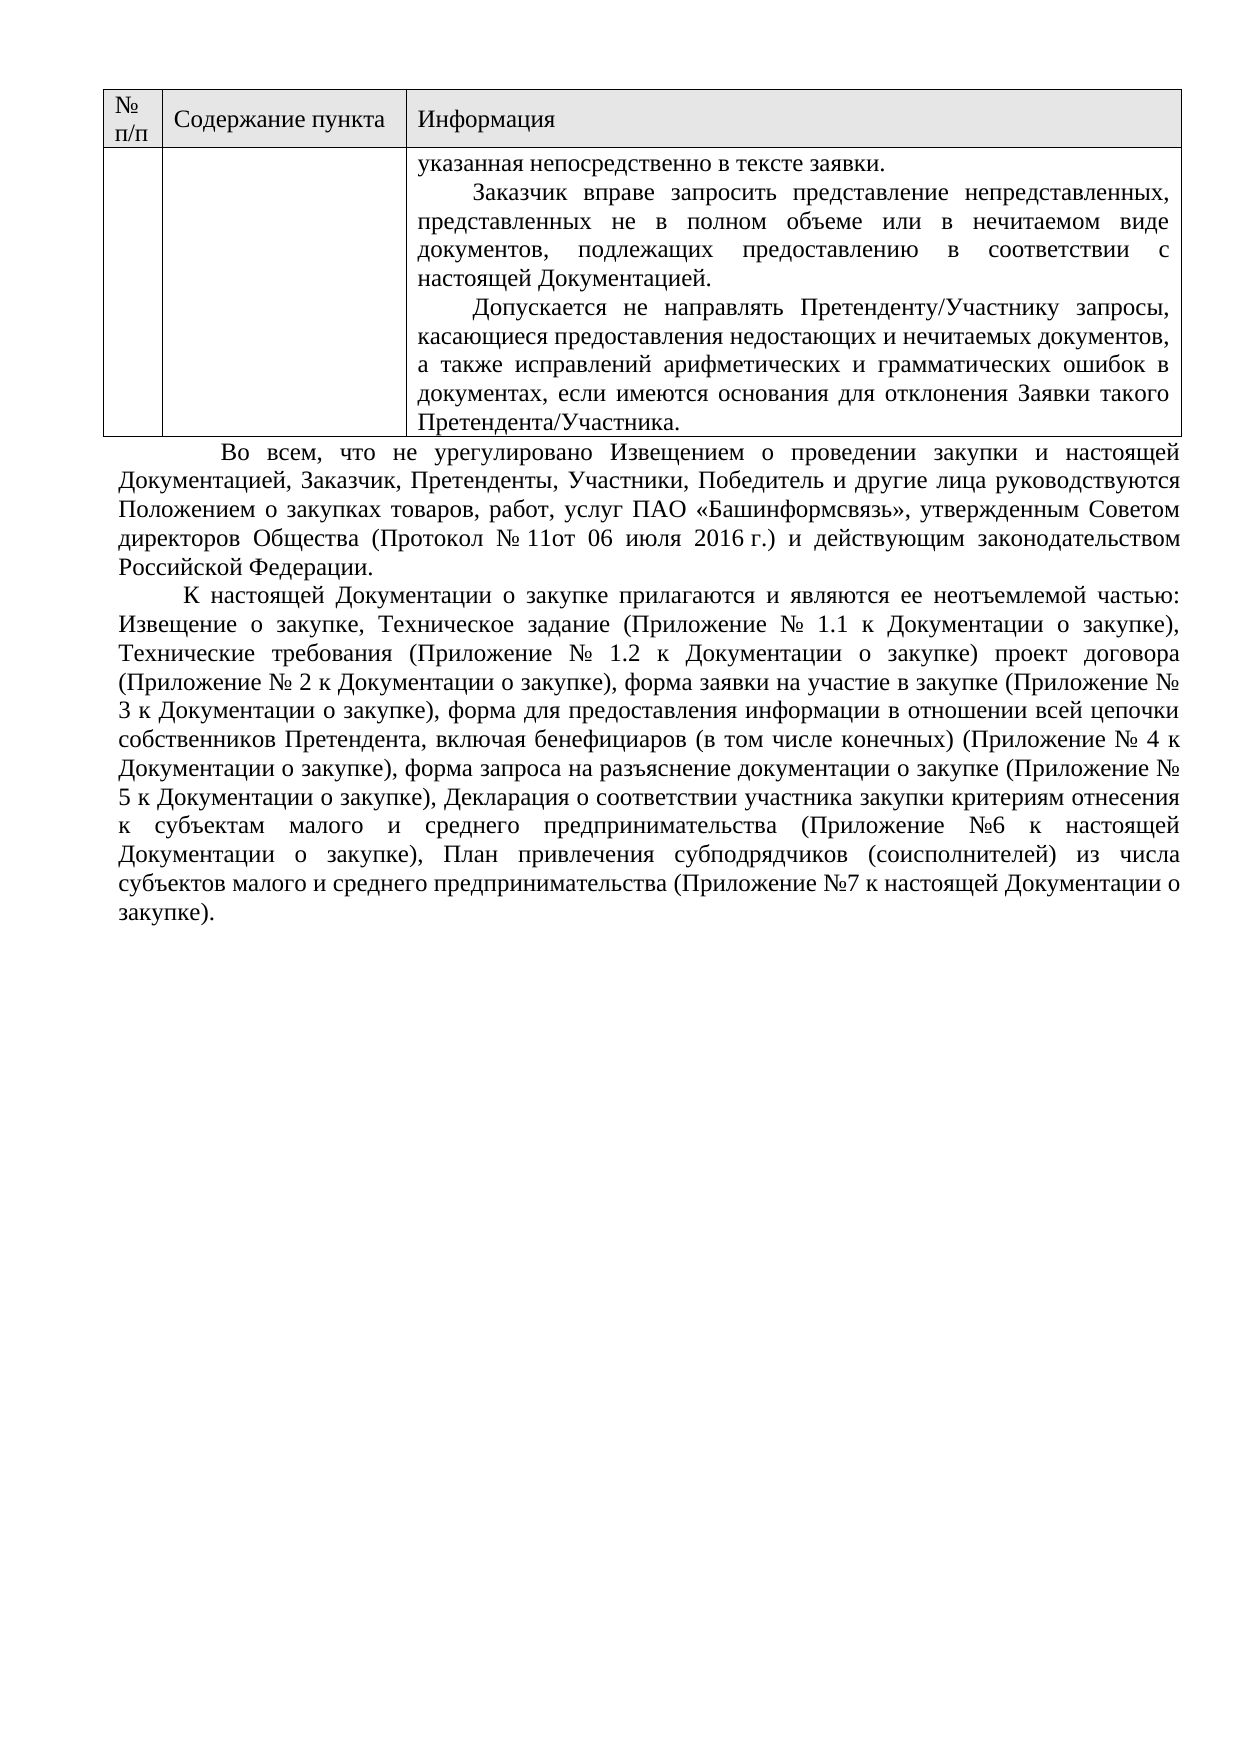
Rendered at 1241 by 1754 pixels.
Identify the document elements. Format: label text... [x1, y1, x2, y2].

table_header № п/п [104, 90, 162, 147]
table_cell [104, 148, 162, 436]
text Во всем, что не урегулировано Извещением о проведении закупки и настоящей Документацией, Заказчик, Претенденты, Участники, Победитель и другие лица руководствуются Положением о закупках товаров, работ, услуг ПАО «Башинформсвязь», утвержденным Советом директоров Общества (Протокол № 11от 06 июля 2016 г.) и действующим законодательством Российской Федерации. [118, 437, 1181, 581]
text К настоящей Документации о закупке прилагаются и являются ее неотъемлемой частью: Извещение о закупке, Техническое задание (Приложение № 1.1 к Документации о закупке), Технические требования (Приложение № 1.2 к Документации о закупке) проект договора (Приложение № 2 к Документации о закупке), форма заявки на участие в закупке (Приложение № 3 к Документации о закупке), форма для предоставления информации в отношении всей цепочки собственников Претендента, включая бенефициаров (в том числе конечных) (Приложение № 4 к Документации о закупке), форма запроса на разъяснение документации о закупке (Приложение № 5 к Документации о закупке), Декларация о соответствии участника закупки критериям отнесения к субъектам малого и среднего предпринимательства (Приложение №6 к настоящей Документации о закупке), План привлечения субподрядчиков (соисполнителей) из числа субъектов малого и среднего предпринимательства (Приложение №7 к настоящей Документации о закупке). [118, 581, 1181, 926]
table_header Информация [407, 90, 1181, 147]
table_header Содержание пункта [163, 90, 406, 147]
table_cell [163, 148, 406, 436]
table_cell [407, 148, 1181, 436]
